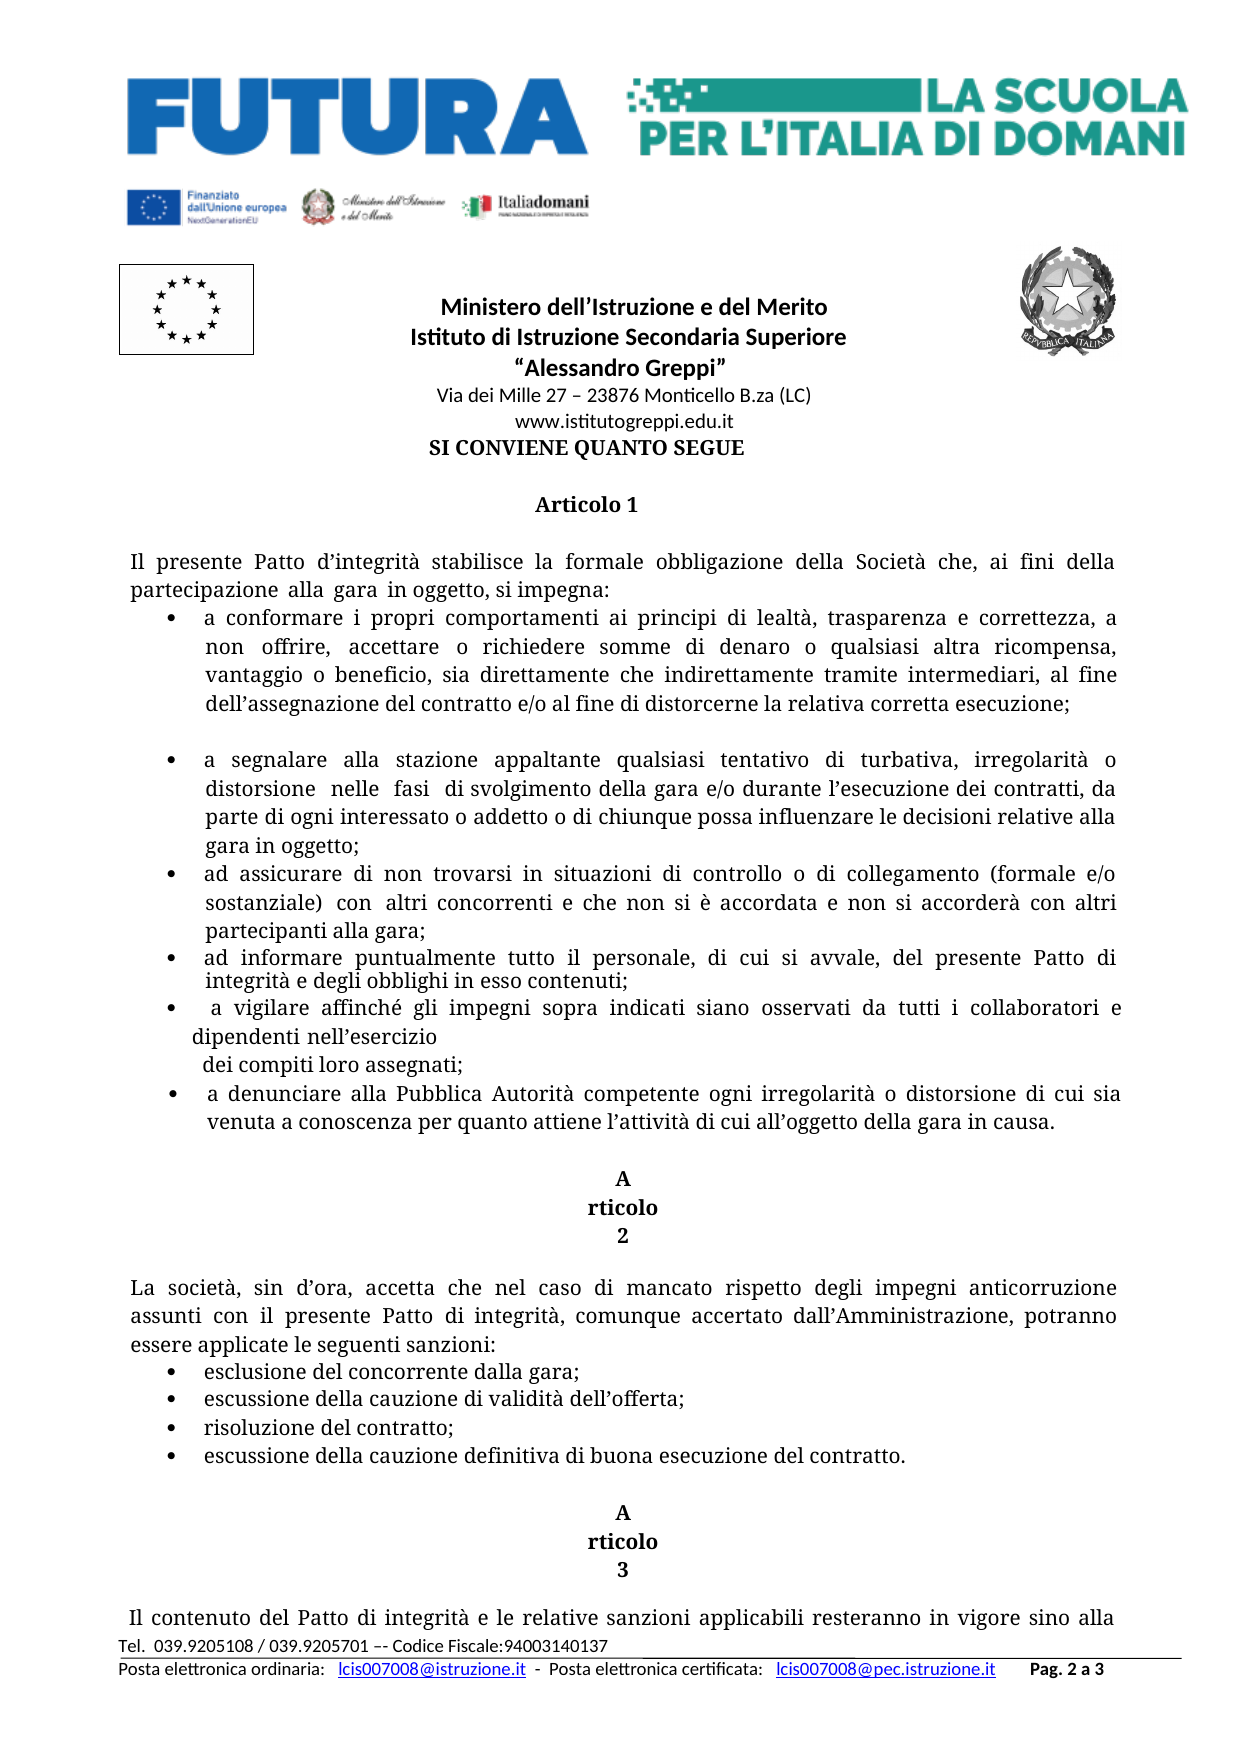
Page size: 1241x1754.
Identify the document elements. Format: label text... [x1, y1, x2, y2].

text  escussione della cauzione di validità dell’offerta; [168, 1384, 1124, 1413]
text Articolo 2 [586, 1164, 659, 1249]
picture [120, 265, 253, 354]
text  risoluzione del contratto; [168, 1413, 1124, 1441]
list a denunciare alla Pubblica Autorità competente ogni irregolarità o distorsione di cui sia venuta a conoscenza per quanto attiene l’attività di cui all’oggetto della gara in causa. [169, 1079, 1122, 1136]
text  a conformare i propri comportamenti ai principi di lealtà, trasparenza e correttezza, a non offrire, accettare o richiedere somme di denaro o qualsiasi altra ricompensa, vantaggio o beneficio, sia direttamente che indirettamente tramite intermediari, al fine dell’assegnazione del contratto e/o al fine di distorcerne la relativa corretta esecuzione; [168, 603, 1117, 717]
text SI CONVIENE QUANTO SEGUE Articolo 1 [399, 433, 774, 519]
text  esclusione del concorrente dalla gara; [168, 1358, 1124, 1384]
picture [118, 73, 1197, 232]
text  a vigilare affinché gli impegni sopra indicati siano osservati da tutti i collaboratori e dipendenti nell’esercizio [168, 993, 1122, 1050]
text  ad informare puntualmente tutto il personale, di cui si avvale, del presente Patto di integrità e degli obblighi in esso contenuti; [168, 947, 1117, 993]
text Articolo 3 [586, 1498, 659, 1584]
text  ad assicurare di non trovarsi in situazioni di controllo o di collegamento (formale e/o sostanziale) con altri concorrenti e che non si è accordata e non si accorderà con altri partecipanti alla gara; [168, 859, 1117, 945]
text  escussione della cauzione definitiva di buona esecuzione del contratto. [168, 1441, 1124, 1470]
picture [1016, 241, 1122, 361]
text Il presente Patto d’integrità stabilisce la formale obbligazione della Società che, ai fini della partecipazione alla gara in oggetto, si impegna: [130, 547, 1116, 603]
text dei compiti loro assegnati; [168, 1050, 1122, 1079]
text  a segnalare alla stazione appaltante qualsiasi tentativo di turbativa, irregolarità o distorsione nelle fasi di svolgimento della gara e/o durante l’esecuzione dei contratti, da parte di ogni interessato o addetto o di chiunque possa influenzare le decisioni relative alla gara in oggetto; [168, 746, 1116, 859]
text La società, sin d’ora, accetta che nel caso di mancato rispetto degli impegni anticorruzione assunti con il presente Patto di integrità, comunque accertato dall’Amministrazione, potranno essere applicate le seguenti sanzioni: [130, 1273, 1117, 1358]
